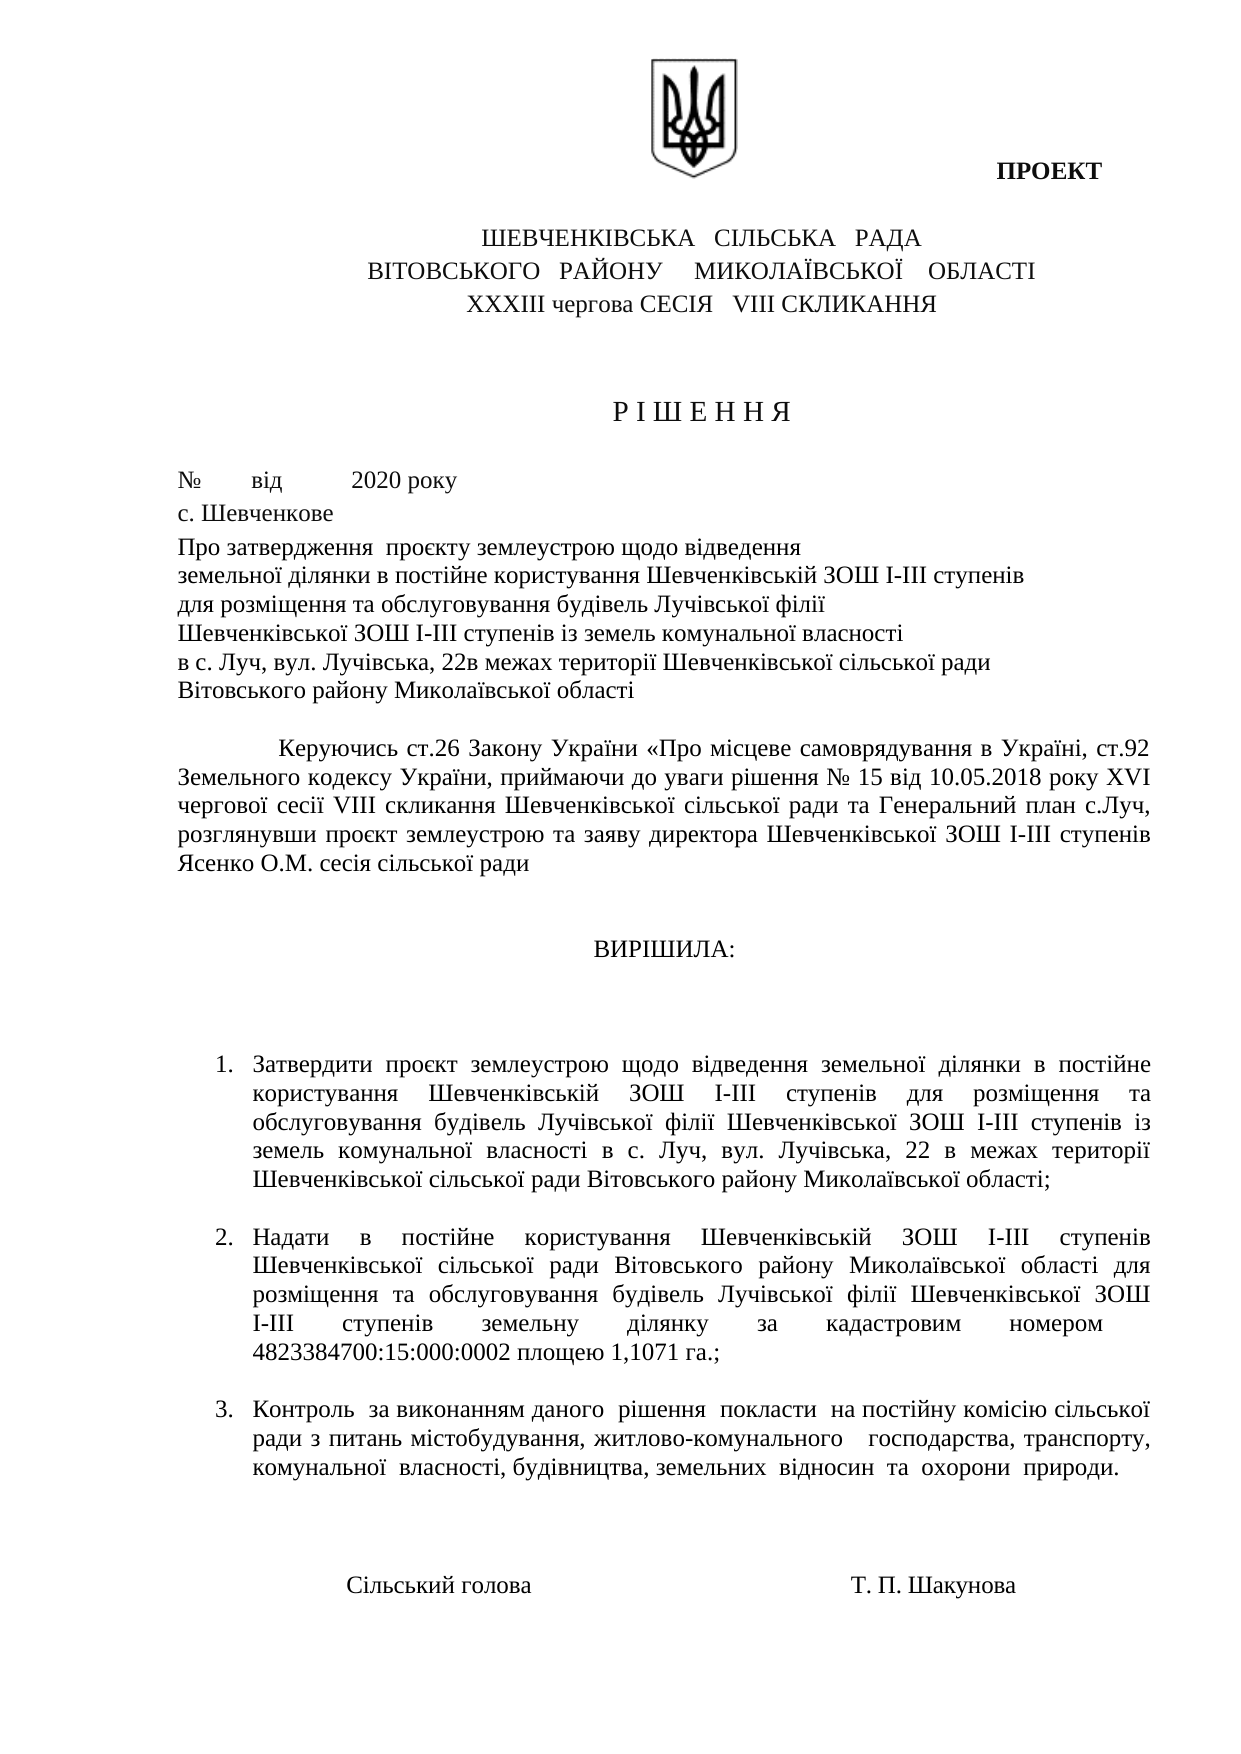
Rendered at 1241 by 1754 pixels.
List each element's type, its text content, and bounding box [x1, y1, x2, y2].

text Р І Ш Е Н Н Я [236, 394, 1167, 427]
text Керуючись ст.26 Закону України «Про місцеве самоврядування в Україні, ст.92 Земельного кодексу України, приймаючи до уваги рішення № 15 від 10.05.2018 року ХVІ чергової сесії VIII скликання Шевченківської сільської ради та Генеральний план с.Луч, розглянувши проєкт землеустрою та заяву директора Шевченківської ЗОШ І-ІІІ ступенів Ясенко О.М. сесія сільської ради [177, 733, 1152, 877]
picture [650, 58, 738, 179]
text для розміщення та обслуговування будівель Лучівської філії [177, 589, 1152, 618]
list Контроль за виконанням даного рішення покласти на постійну комісію сільської ради з питань містобудування, житлово-комунального господарства, транспорту, комунальної власності, будівництва, земельних відносин та охорони природи. [215, 1394, 1152, 1482]
text Сільський голова Т. П. Шакунова [177, 1570, 1152, 1599]
text ВИРІШИЛА: [177, 934, 1152, 963]
text с. Шевченкове [177, 498, 1167, 527]
text в с. Луч, вул. Лучівська, 22в межах території Шевченківської сільської ради [177, 647, 1152, 675]
text ПРОЕКТ [177, 59, 1167, 184]
list Затвердити проєкт землеустрою щодо відведення земельної ділянки в постійне користування Шевченківській ЗОШ І-ІІІ ступенів для розміщення та обслуговування будівель Лучівської філії Шевченківської ЗОШ І-ІІІ ступенів із земель комунальної власності в с. Луч, вул. Лучівська, 22 в межах території Шевченківської сільської ради Вітовського району Миколаївської області; [215, 1049, 1152, 1193]
text Вітовського району Миколаївської області [177, 675, 1152, 704]
text № від 2020 року [177, 466, 1167, 494]
text Про затвердження проєкту землеустрою щодо відведення [177, 532, 1152, 560]
text земельної ділянки в постійне користування Шевченківській ЗОШ І-ІІІ ступенів [177, 560, 1152, 589]
list Надати в постійне користування Шевченківській ЗОШ І-ІІІ ступенів Шевченківської сільської ради Вітовського району Миколаївської області для розміщення та обслуговування будівель Лучівської філії Шевченківської ЗОШ І-ІІІ ступенів земельну ділянку за кадастровим номером 4823384700:15:000:0002 площею 1,1071 га.; [215, 1222, 1152, 1365]
text Шевченківської ЗОШ І-ІІІ ступенів із земель комунальної власності [177, 618, 1152, 647]
text ШЕВЧЕНКІВСЬКА СІЛЬСЬКА РАДА ВІТОВСЬКОГО РАЙОНУ МИКОЛАЇВСЬКОЇ ОБЛАСТІ ХХХІІІ чергова СЕСІЯ VІІІ СКЛИКАННЯ [236, 223, 1167, 318]
